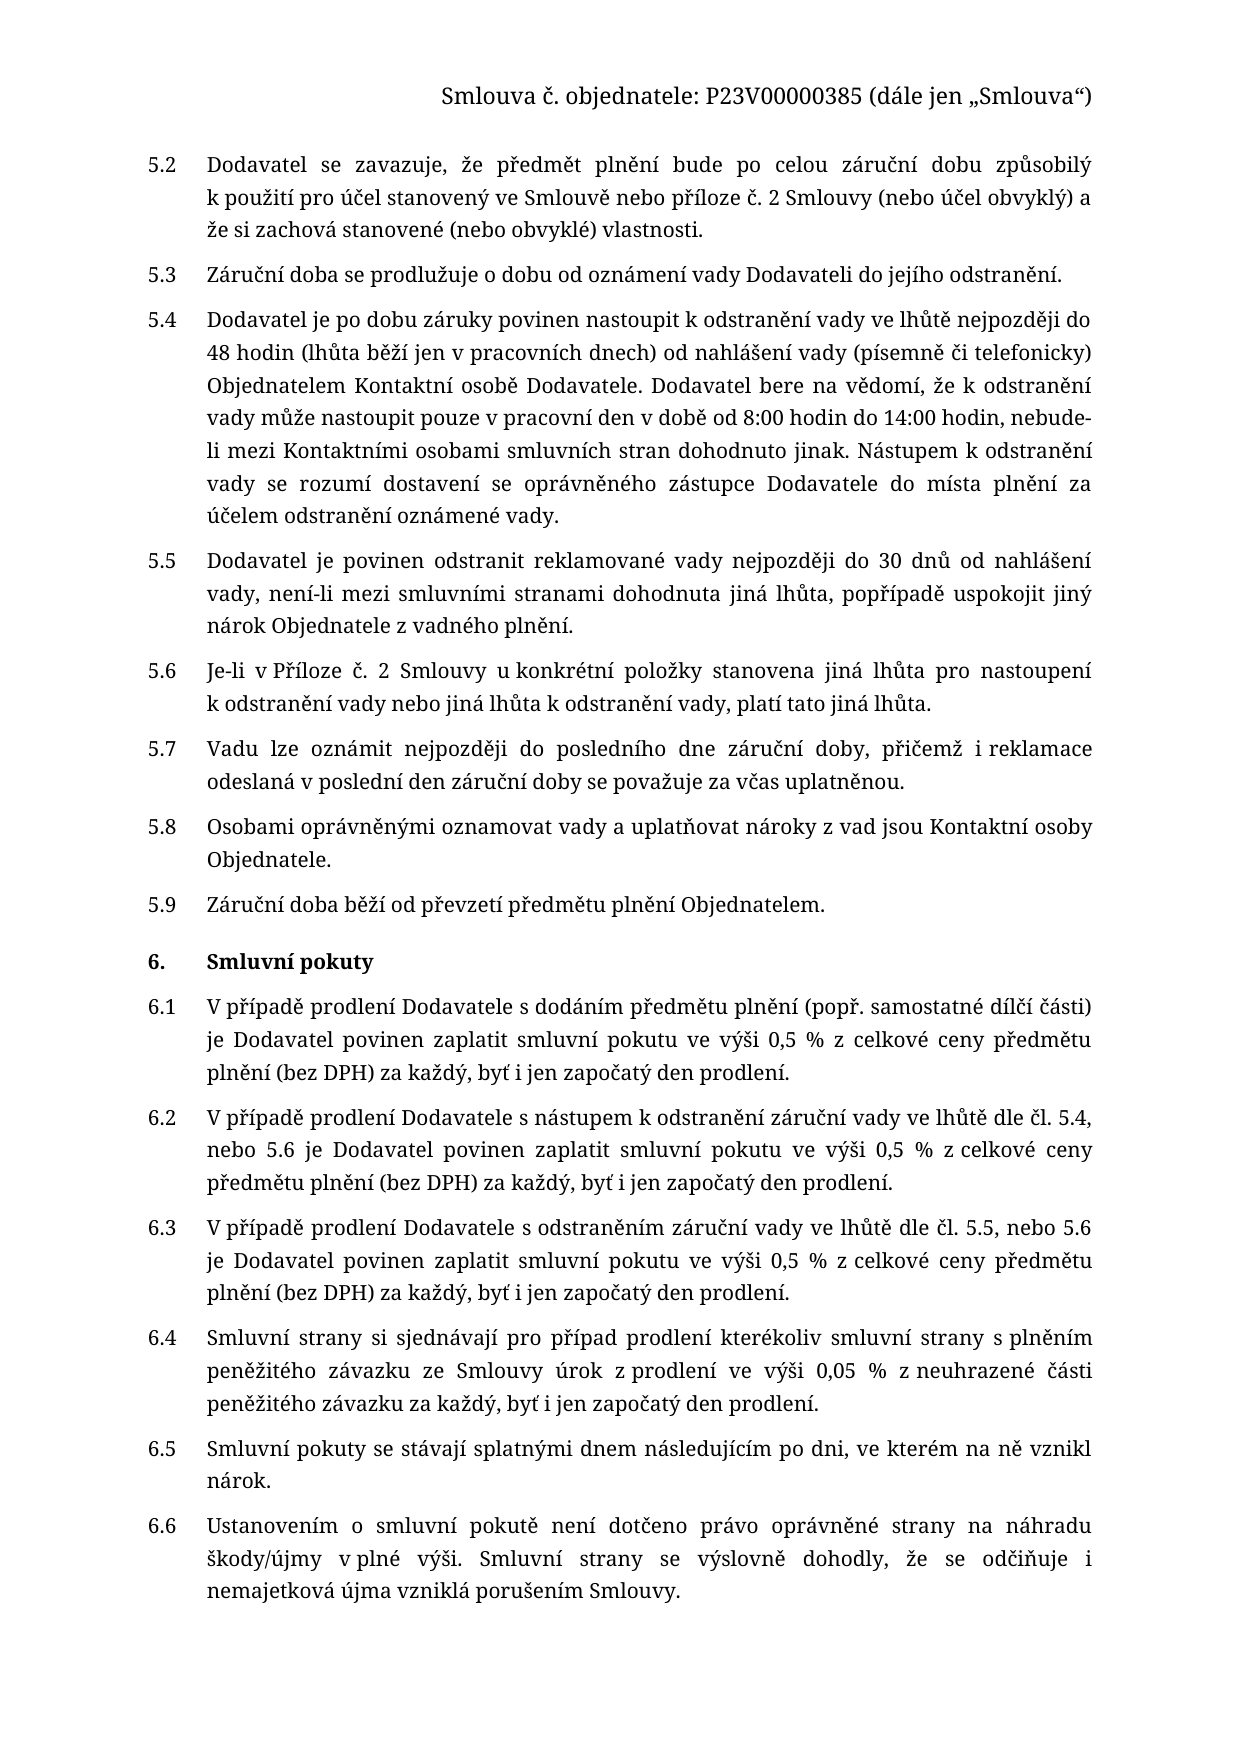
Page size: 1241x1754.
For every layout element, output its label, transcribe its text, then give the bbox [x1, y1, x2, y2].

list Dodavatel je povinen odstranit reklamované vady nejpozději do 30 dnů od nahlášení vady, není-li mezi smluvními stranami dohodnuta jiná lhůta, popřípadě uspokojit jiný nárok Objednatele z vadného plnění. [148, 546, 1093, 640]
list Je-li v Příloze č. 2 Smlouvy u konkrétní položky stanovena jiná lhůta pro nastoupení k odstranění vady nebo jiná lhůta k odstranění vady, platí tato jiná lhůta. [148, 657, 1093, 718]
list Dodavatel je po dobu záruky povinen nastoupit k odstranění vady ve lhůtě nejpozději do 48 hodin (lhůta běží jen v pracovních dnech) od nahlášení vady (písemně či telefonicky) Objednatelem Kontaktní osobě Dodavatele. Dodavatel bere na vědomí, že k odstranění vady může nastoupit pouze v pracovní den v době od 8:00 hodin do 14:00 hodin, nebude-li mezi Kontaktními osobami smluvních stran dohodnuto jinak. Nástupem k odstranění vady se rozumí dostavení se oprávněného zástupce Dodavatele do místa plnění za účelem odstranění oznámené vady. [148, 306, 1093, 530]
list Záruční doba běží od převzetí předmětu plnění Objednatelem. [148, 890, 1093, 918]
list Dodavatel se zavazuje, že předmět plnění bude po celou záruční dobu způsobilý k použití pro účel stanovený ve Smlouvě nebo příloze č. 2 Smlouvy (nebo účel obvyklý) a že si zachová stanovené (nebo obvyklé) vlastnosti. [148, 150, 1093, 244]
list Smluvní strany si sjednávají pro případ prodlení kterékoliv smluvní strany s plněním peněžitého závazku ze Smlouvy úrok z prodlení ve výši 0,05 % z neuhrazené části peněžitého závazku za každý, byť i jen započatý den prodlení. [148, 1323, 1093, 1417]
list Smluvní pokuty [148, 947, 1093, 976]
list V případě prodlení Dodavatele s nástupem k odstranění záruční vady ve lhůtě dle čl. 5.4, nebo 5.6 je Dodavatel povinen zaplatit smluvní pokutu ve výši 0,5 % z celkové ceny předmětu plnění (bez DPH) za každý, byť i jen započatý den prodlení. [148, 1103, 1093, 1196]
list V případě prodlení Dodavatele s odstraněním záruční vady ve lhůtě dle čl. 5.5, nebo 5.6 je Dodavatel povinen zaplatit smluvní pokutu ve výši 0,5 % z celkové ceny předmětu plnění (bez DPH) za každý, byť i jen započatý den prodlení. [148, 1213, 1093, 1307]
list Záruční doba se prodlužuje o dobu od oznámení vady Dodavateli do jejího odstranění. [148, 261, 1093, 289]
list Smluvní pokuty se stávají splatnými dnem následujícím po dni, ve kterém na ně vznikl nárok. [148, 1434, 1093, 1495]
list Ustanovením o smluvní pokutě není dotčeno právo oprávněné strany na náhradu škody/újmy v plné výši. Smluvní strany se výslovně dohodly, že se odčiňuje i nemajetková újma vzniklá porušením Smlouvy. [148, 1511, 1093, 1605]
list Vadu lze oznámit nejpozději do posledního dne záruční doby, přičemž i reklamace odeslaná v poslední den záruční doby se považuje za včas uplatněnou. [148, 734, 1093, 795]
list V případě prodlení Dodavatele s dodáním předmětu plnění (popř. samostatné dílčí části) je Dodavatel povinen zaplatit smluvní pokutu ve výši 0,5 % z celkové ceny předmětu plnění (bez DPH) za každý, byť i jen započatý den prodlení. [148, 992, 1093, 1086]
list Osobami oprávněnými oznamovat vady a uplatňovat nároky z vad jsou Kontaktní osoby Objednatele. [148, 812, 1093, 873]
